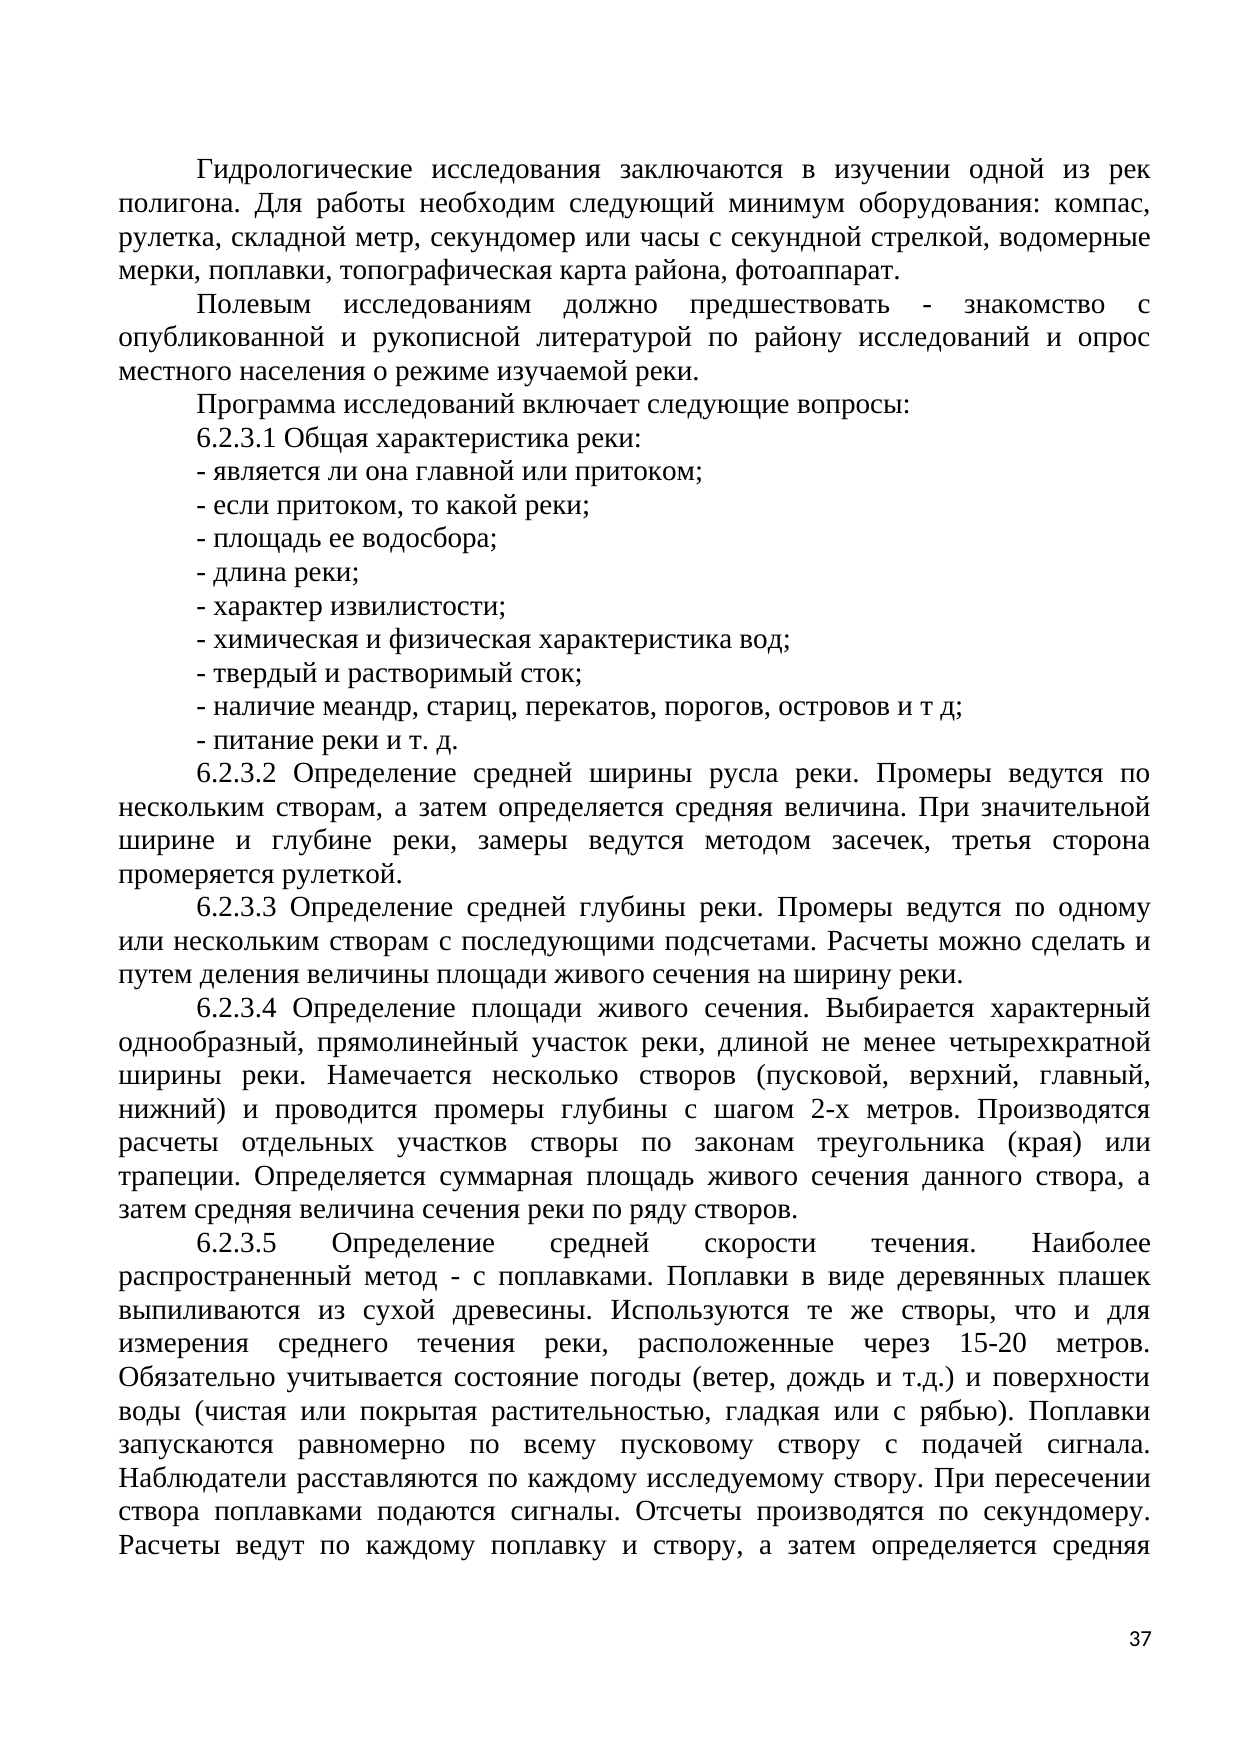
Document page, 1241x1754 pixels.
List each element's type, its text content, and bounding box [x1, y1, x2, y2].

text 6.2.3.4 Определение площади живого сечения. Выбирается характерный однообразный, прямолинейный участок реки, длиной не менее четырехкратной ширины реки. Намечается несколько створов (пусковой, верхний, главный, нижний) и проводится промеры глубины с шагом 2-х метров. Производятся расчеты отдельных участков створы по законам треугольника (края) или трапеции. Определяется суммарная площадь живого сечения данного створа, а затем средняя величина сечения реки по ряду створов. [118, 990, 1152, 1225]
text 6.2.3.3 Определение средней глубины реки. Промеры ведутся по одному или нескольким створам с последующими подсчетами. Расчеты можно сделать и путем деления величины площади живого сечения на ширину реки. [118, 889, 1152, 990]
text Полевым исследованиям должно предшествовать - знакомство с опубликованной и рукописной литературой по району исследований и опрос местного населения о режиме изучаемой реки. [118, 286, 1152, 386]
text - длина реки; [118, 554, 1152, 588]
text - характер извилистости; [118, 588, 1152, 621]
text 6.2.3.1 Общая характеристика реки: [118, 420, 1152, 453]
text Программа исследований включает следующие вопросы: [118, 386, 1152, 420]
text - твердый и растворимый сток; [118, 655, 1152, 688]
text - является ли она главной или притоком; [118, 453, 1152, 487]
text Гидрологические исследования заключаются в изучении одной из рек полигона. Для работы необходим следующий минимум оборудования: компас, рулетка, складной метр, секундомер или часы с секундной стрелкой, водомерные мерки, поплавки, топографическая карта района, фотоаппарат. [118, 152, 1152, 286]
text 6.2.3.2 Определение средней ширины русла реки. Промеры ведутся по нескольким створам, а затем определяется средняя величина. При значительной ширине и глубине реки, замеры ведутся методом засечек, третья сторона промеряется рулеткой. [118, 755, 1152, 889]
text - площадь ее водосбора; [118, 521, 1152, 554]
text - питание реки и т. д. [118, 722, 1152, 755]
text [118, 1225, 1152, 1560]
text - наличие меандр, стариц, перекатов, порогов, островов и т д; [118, 688, 1152, 722]
text - химическая и физическая характеристика вод; [118, 621, 1152, 655]
text - если притоком, то какой реки; [118, 487, 1152, 521]
